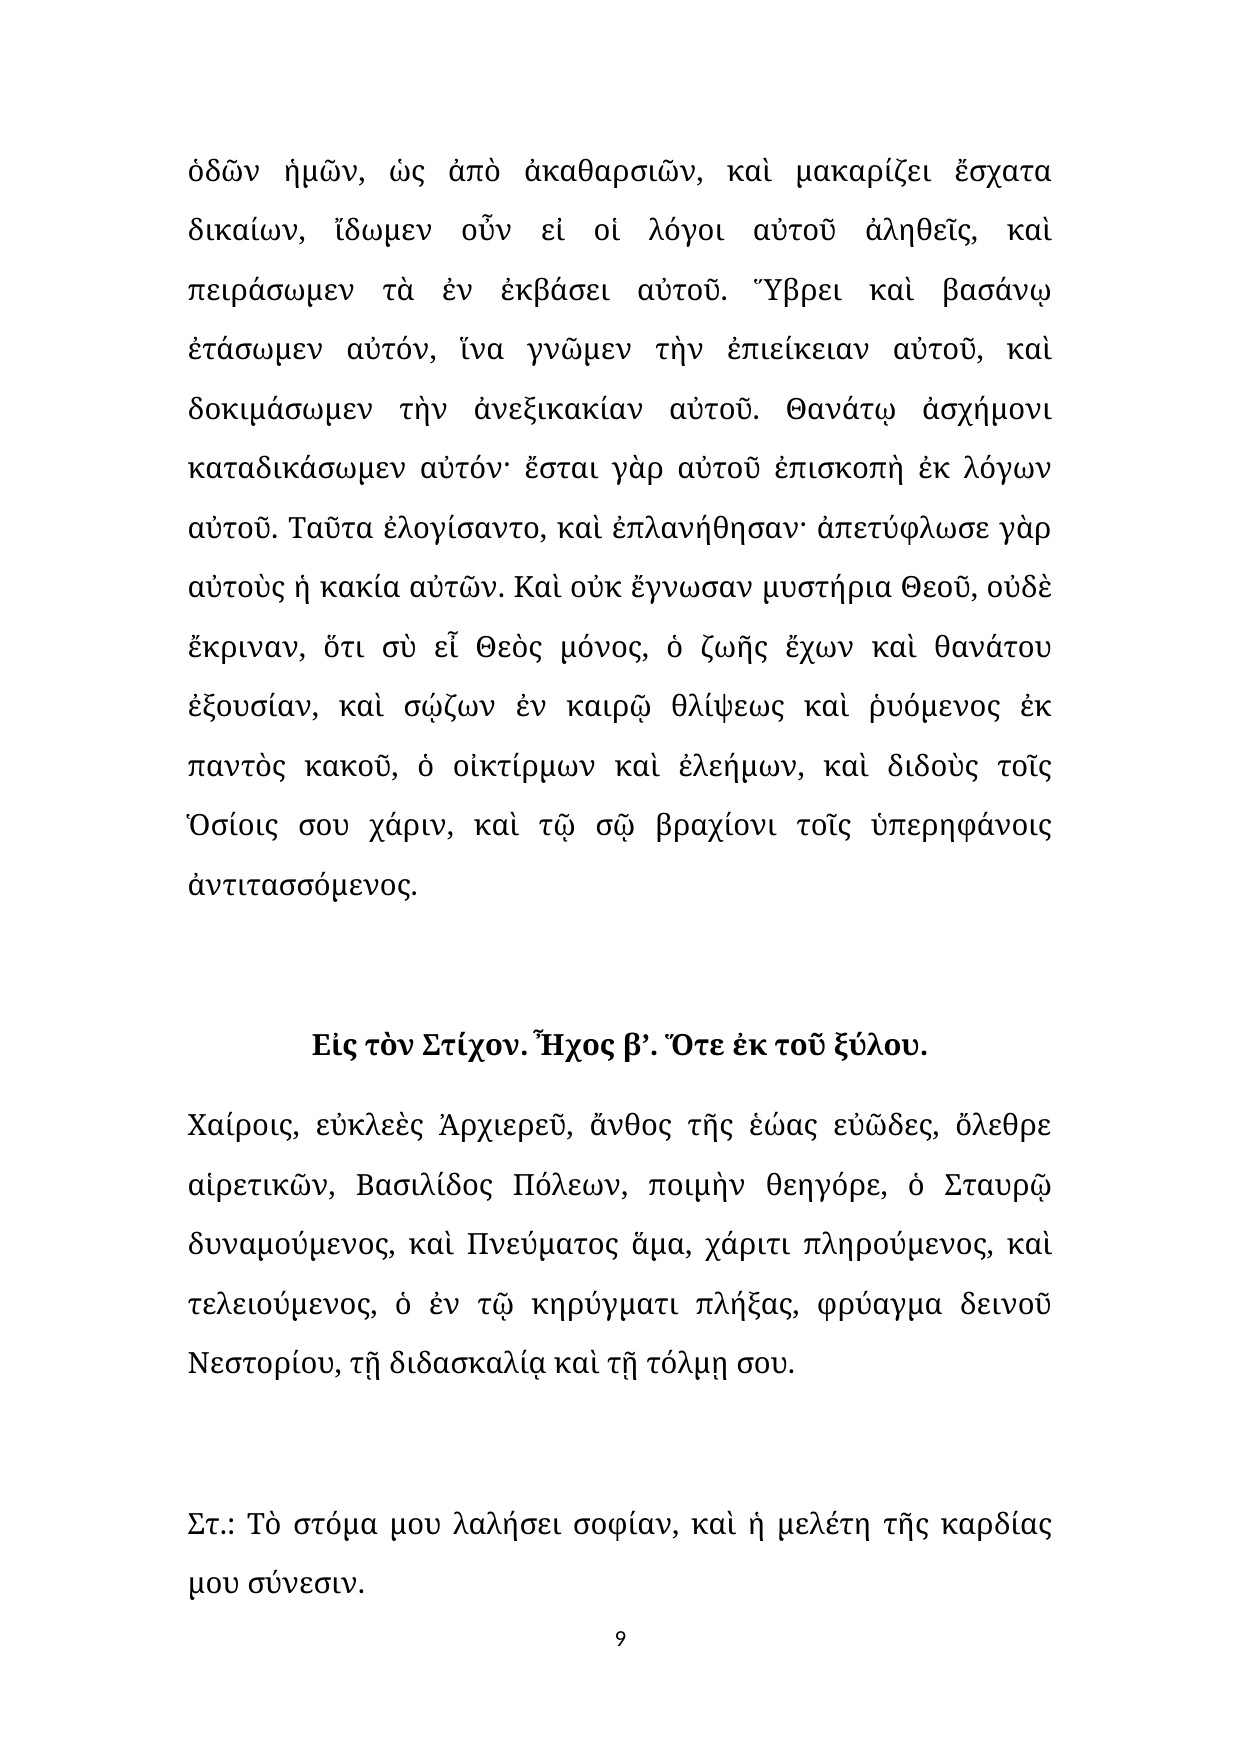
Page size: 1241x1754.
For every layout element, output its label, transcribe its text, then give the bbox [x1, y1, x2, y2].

text Χαίροις, εὐκλεὲς Ἀρχιερεῦ, ἄνθος τῆς ἑώας εὐῶδες, ὄλεθρε αἱρετικῶν, Βασιλίδος Πόλεων, ποιμὴν θεηγόρε, ὁ Σταυρῷ δυναμούμενος, καὶ Πνεύματος ἅμα, χάριτι πληρούμενος, καὶ τελειούμενος, ὁ ἐν τῷ κηρύγματι πλήξας, φρύαγμα δεινοῦ Νεστορίου, τῇ διδασκαλίᾳ καὶ τῇ τόλμῃ σου. [187, 1105, 1053, 1382]
text Στ.: Τὸ στόμα μου λαλήσει σοφίαν, καὶ ἡ μελέτη τῆς καρδίας μου σύνεσιν. [187, 1503, 1053, 1602]
text Εἰς τὸν Στίχον. Ἦχος β’. Ὅτε ἐκ τοῦ ξύλου. [187, 1024, 1053, 1064]
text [187, 150, 1053, 903]
